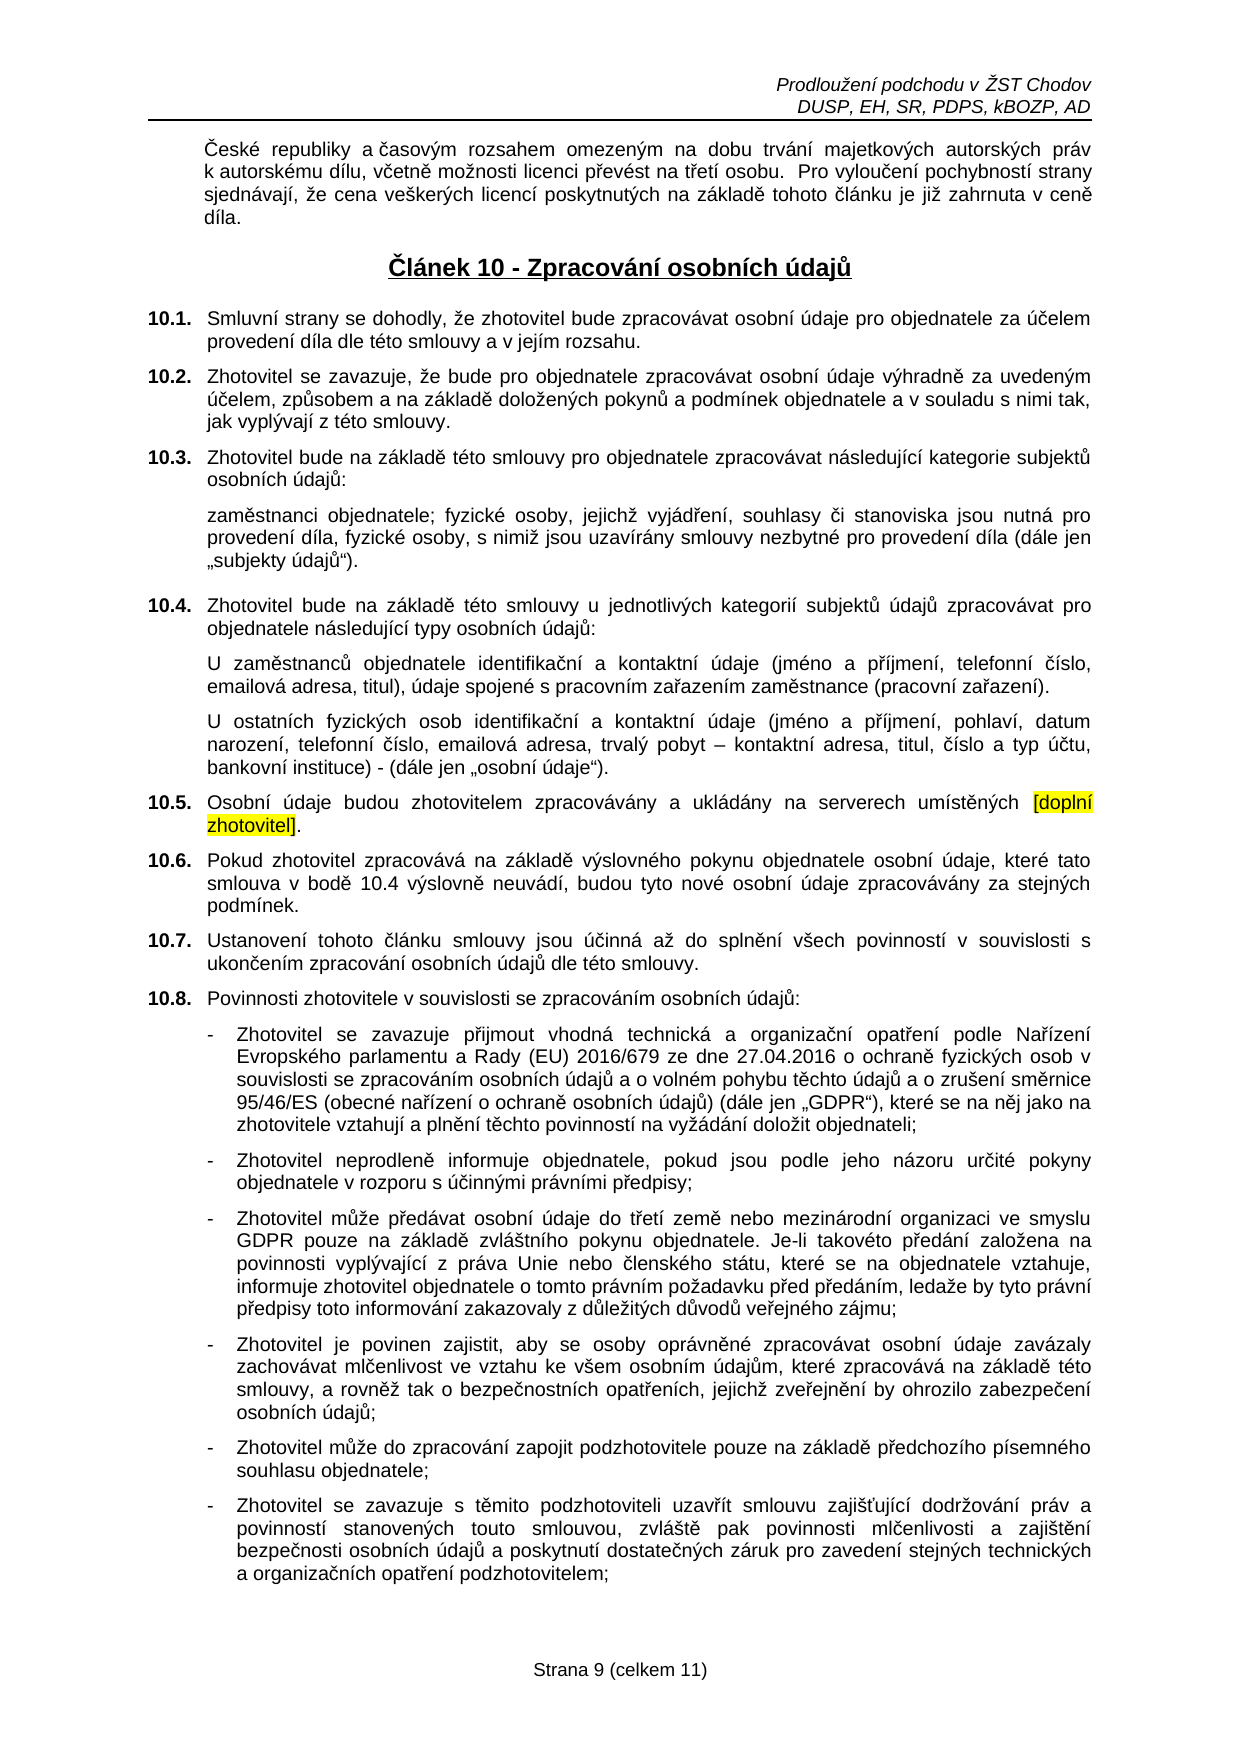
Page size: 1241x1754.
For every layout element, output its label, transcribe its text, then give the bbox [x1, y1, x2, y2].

text - Zhotovitel může předávat osobní údaje do třetí země nebo mezinárodní organizaci ve smyslu GDPR pouze na základě zvláštního pokynu objednatele. Je-li takovéto předání založena na povinnosti vyplývající z práva Unie nebo členského státu, které se na objednatele vztahuje, informuje zhotovitel objednatele o tomto právním požadavku před předáním, ledaže by tyto právní předpisy toto informování zakazovaly z důležitých důvodů veřejného zájmu; [207, 1206, 1092, 1320]
text 10.3. Zhotovitel bude na základě této smlouvy pro objednatele zpracovávat následující kategorie subjektů osobních údajů: [148, 446, 1092, 491]
text - Zhotovitel je povinen zajistit, aby se osoby oprávněné zpracovávat osobní údaje zavázaly zachovávat mlčenlivost ve vztahu ke všem osobním údajům, které zpracovává na základě této smlouvy, a rovněž tak o bezpečnostních opatřeních, jejichž zveřejnění by ohrozilo zabezpečení osobních údajů; [207, 1332, 1092, 1423]
text 10.8. Povinnosti zhotovitele v souvislosti se zpracováním osobních údajů: [148, 987, 1092, 1010]
subtitle Článek 10 - Zpracování osobních údajů [148, 253, 1092, 282]
text U ostatních fyzických osob identifikační a kontaktní údaje (jméno a příjmení, pohlaví, datum narození, telefonní číslo, emailová adresa, trvalý pobyt – kontaktní adresa, titul, číslo a typ účtu, bankovní instituce) - (dále jen „osobní údaje“). [207, 710, 1092, 778]
text 10.1. Smluvní strany se dohodly, že zhotovitel bude zpracovávat osobní údaje pro objednatele za účelem provedení díla dle této smlouvy a v jejím rozsahu. [148, 307, 1092, 352]
text 10.5. Osobní údaje budou zhotovitelem zpracovávány a ukládány na serverech umístěných [doplní zhotovitel]. [148, 791, 1092, 836]
text - Zhotovitel se zavazuje přijmout vhodná technická a organizační opatření podle Nařízení Evropského parlamentu a Rady (EU) 2016/679 ze dne 27.04.2016 o ochraně fyzických osob v souvislosti se zpracováním osobních údajů a o volném pohybu těchto údajů a o zrušení směrnice 95/46/ES (obecné nařízení o ochraně osobních údajů) (dále jen „GDPR“), které se na něj jako na zhotovitele vztahují a plnění těchto povinností na vyžádání doložit objednateli; [207, 1022, 1092, 1136]
text - Zhotovitel neprodleně informuje objednatele, pokud jsou podle jeho názoru určité pokyny objednatele v rozporu s účinnými právními předpisy; [207, 1148, 1092, 1194]
text 10.7. Ustanovení tohoto článku smlouvy jsou účinná až do splnění všech povinností v souvislosti s ukončením zpracování osobních údajů dle této smlouvy. [148, 929, 1092, 975]
text U zaměstnanců objednatele identifikační a kontaktní údaje (jméno a příjmení, telefonní číslo, emailová adresa, titul), údaje spojené s pracovním zařazením zaměstnance (pracovní zařazení). [207, 652, 1092, 698]
text 10.2. Zhotovitel se zavazuje, že bude pro objednatele zpracovávat osobní údaje výhradně za uvedeným účelem, způsobem a na základě doložených pokynů a podmínek objednatele a v souladu s nimi tak, jak vyplývají z této smlouvy. [148, 365, 1092, 433]
text - Zhotovitel může do zpracování zapojit podzhotovitele pouze na základě předchozího písemného souhlasu objednatele; [207, 1436, 1092, 1481]
text - Zhotovitel se zavazuje s těmito podzhotoviteli uzavřít smlouvu zajišťující dodržování práv a povinností stanovených touto smlouvou, zvláště pak povinnosti mlčenlivosti a zajištění bezpečnosti osobních údajů a poskytnutí dostatečných záruk pro zavedení stejných technických a organizačních opatření podzhotovitelem; [207, 1494, 1092, 1584]
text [148, 137, 1092, 228]
text 10.4. Zhotovitel bude na základě této smlouvy u jednotlivých kategorií subjektů údajů zpracovávat pro objednatele následující typy osobních údajů: [148, 594, 1092, 640]
text zaměstnanci objednatele; fyzické osoby, jejichž vyjádření, souhlasy či stanoviska jsou nutná pro provedení díla, fyzické osoby, s nimiž jsou uzavírány smlouvy nezbytné pro provedení díla (dále jen „subjekty údajů“). [207, 503, 1092, 572]
text 10.6. Pokud zhotovitel zpracovává na základě výslovného pokynu objednatele osobní údaje, které tato smlouva v bodě 10.4 výslovně neuvádí, budou tyto nové osobní údaje zpracovávány za stejných podmínek. [148, 849, 1092, 917]
